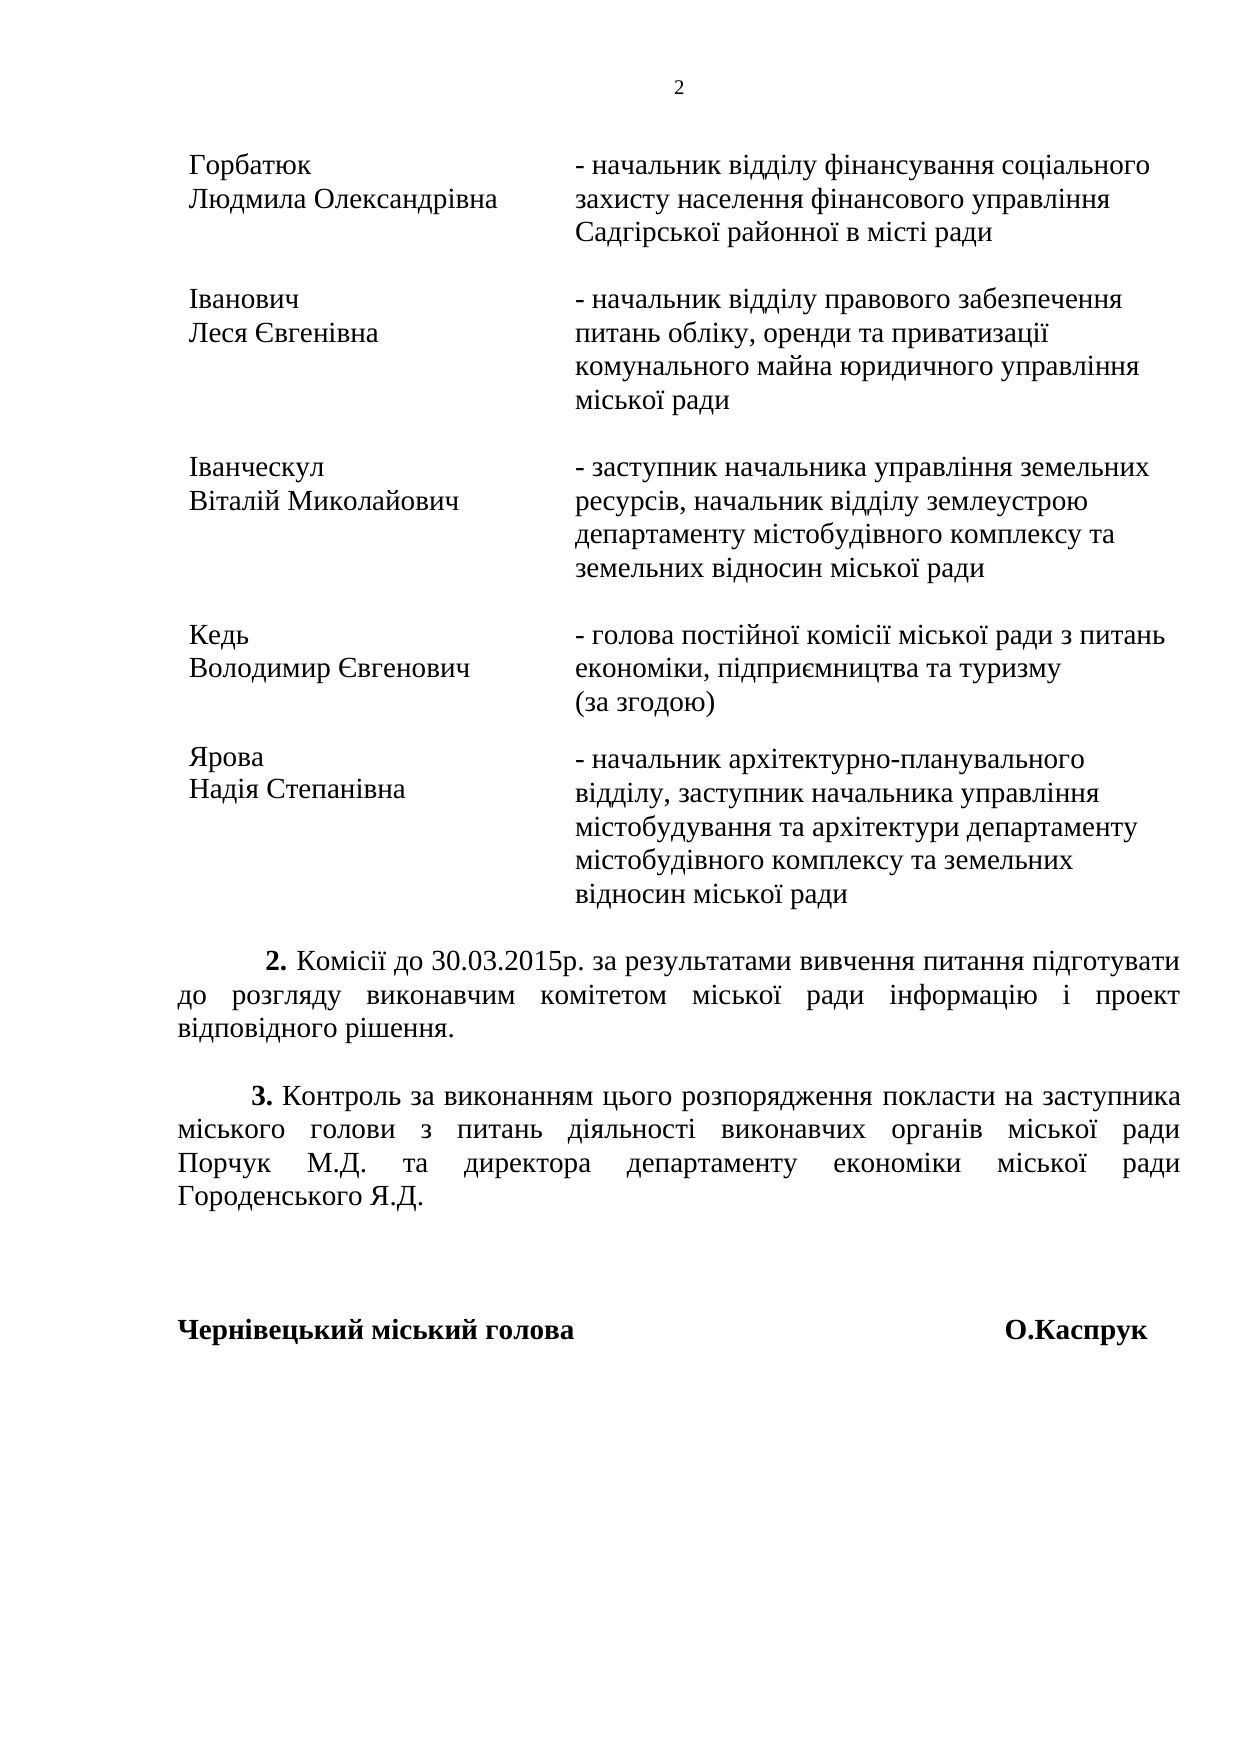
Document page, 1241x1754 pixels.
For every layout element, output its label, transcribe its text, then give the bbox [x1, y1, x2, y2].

table_cell Горбатюк Людмила Олександрівна [177, 118, 563, 281]
table_cell - начальник відділу правового забезпечення питань обліку, оренди та приватизації комунального майна юридичного управління міської ради [564, 281, 1201, 449]
table_cell - голова постійної комісії міської ради з питань економіки, підприємництва та туризму (за згодою) [564, 617, 1201, 742]
text 2. Комісії до 30.03.2015р. за результатами вивчення питання підготувати до розгляду виконавчим комітетом міської ради інформацію і проект відповідного рішення. [177, 943, 1181, 1044]
table_cell Ярова Надія Степанівна [177, 742, 563, 910]
table_cell - заступник начальника управління земельних ресурсів, начальник відділу землеустрою департаменту містобудівного комплексу та земельних відносин міської ради [564, 449, 1201, 617]
table_cell - начальник відділу фінансування соціального захисту населення фінансового управління Садгірської районної в місті ради [564, 118, 1201, 281]
table_cell Іванческул Віталій Миколайович [177, 449, 563, 617]
table_cell - начальник архітектурно-планувального відділу, заступник начальника управління містобудування та архітектури департаменту містобудівного комплексу та земельних відносин міської ради [564, 742, 1201, 910]
table_cell Іванович Леся Євгенівна [177, 281, 563, 449]
text Чернівецький міський голова О.Каспрук [177, 1312, 1181, 1346]
table_cell Кедь Володимир Євгенович [177, 617, 563, 742]
text 3. Контроль за виконанням цього розпорядження покласти на заступника міського голови з питань діяльності виконавчих органів міської ради Порчук М.Д. та директора департаменту економіки міської ради Городенського Я.Д. [177, 1078, 1181, 1212]
